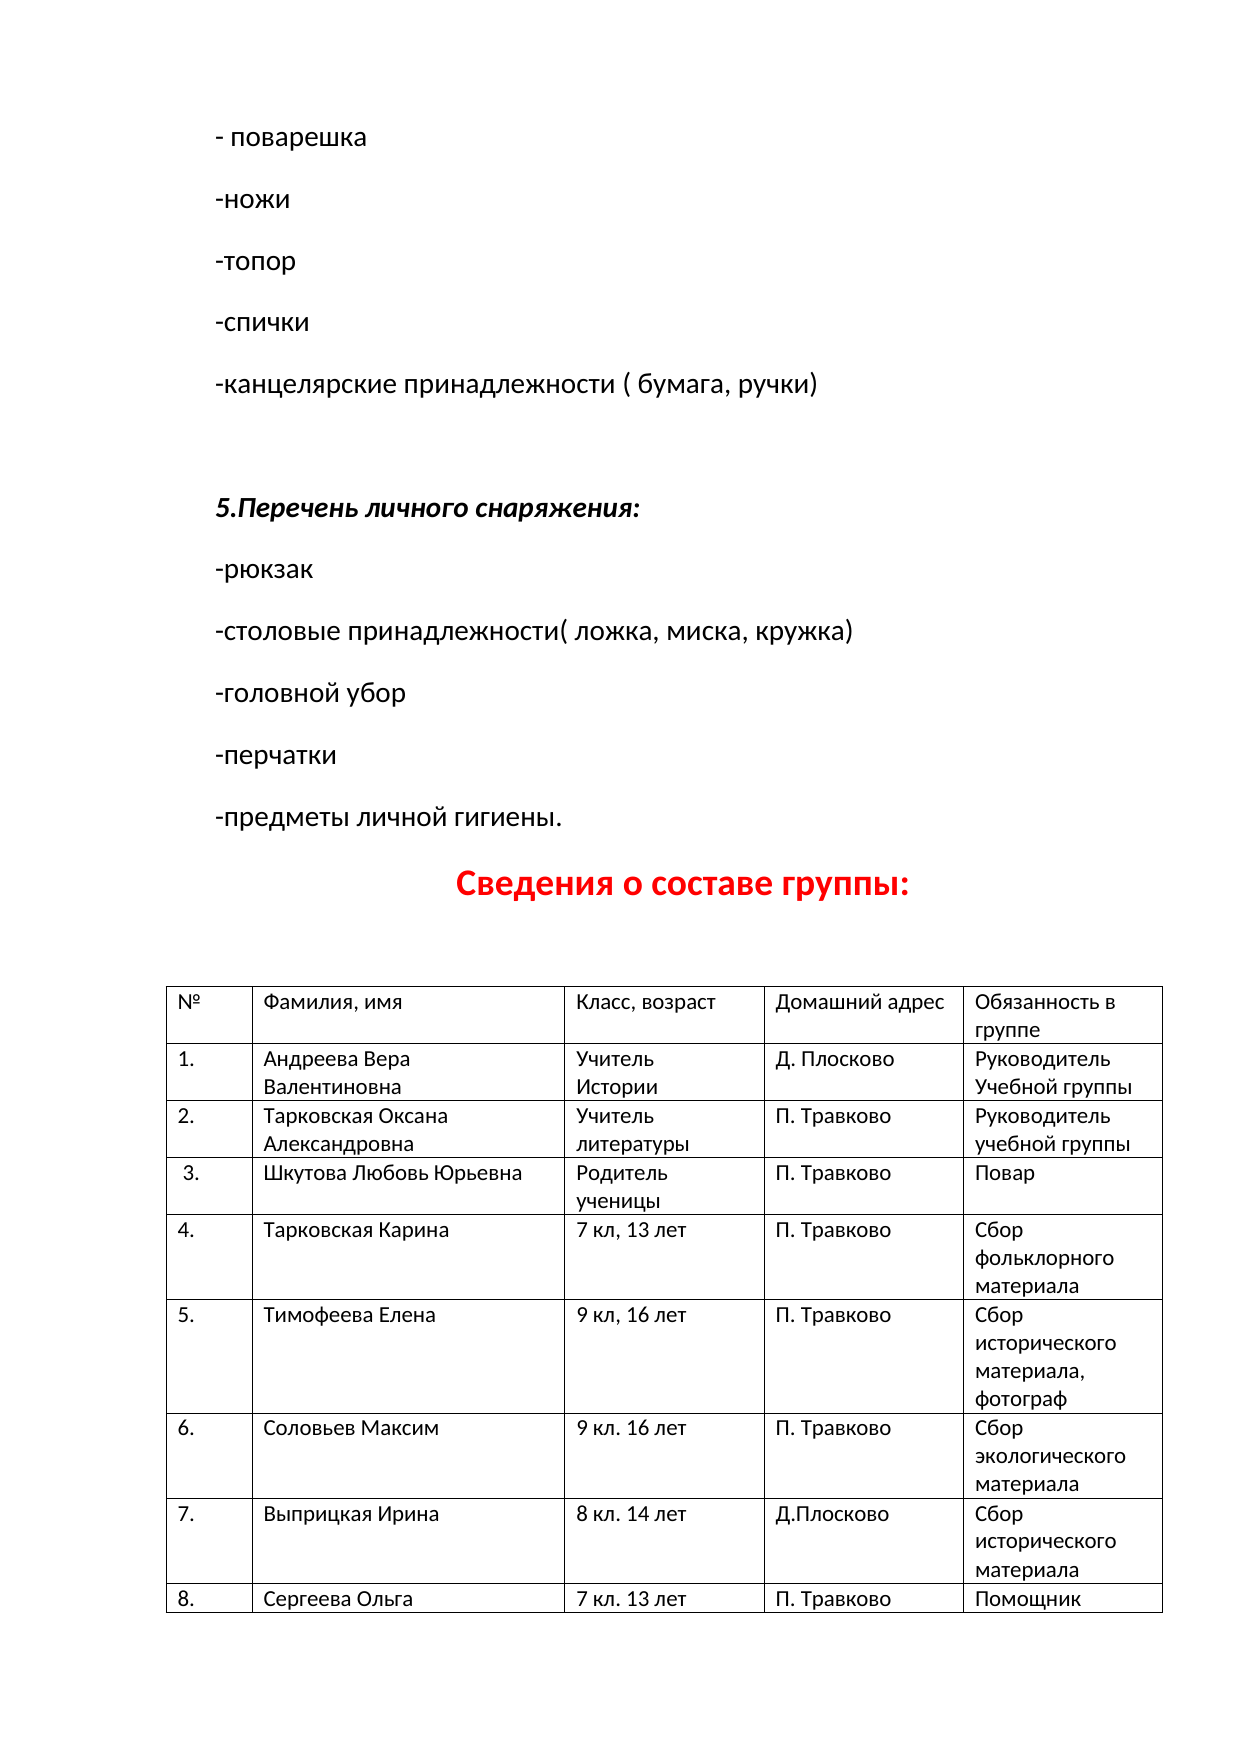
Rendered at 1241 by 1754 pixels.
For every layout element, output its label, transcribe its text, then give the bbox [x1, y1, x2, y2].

text -топор [215, 242, 1152, 277]
table_cell Руководитель Учебной группы [964, 1044, 1162, 1100]
text -головной убор [215, 674, 1152, 710]
table_cell Тарковская Карина [253, 1215, 564, 1299]
table_cell 5. [167, 1300, 252, 1412]
table_cell П. Травково [765, 1158, 963, 1214]
table_cell Руководитель учебной группы [964, 1101, 1162, 1157]
table_cell Сергеева Ольга [253, 1584, 564, 1612]
table_cell Выприцкая Ирина [253, 1499, 564, 1583]
table_cell 7. [167, 1499, 252, 1583]
table_cell Д.Плосково [765, 1499, 963, 1583]
table_header Обязанность в группе [964, 987, 1162, 1043]
text -столовые принадлежности( ложка, миска, кружка) [215, 612, 1152, 648]
table_cell 7 кл, 13 лет [565, 1215, 764, 1299]
table_cell П. Травково [765, 1300, 963, 1412]
table_cell 4. [167, 1215, 252, 1299]
table_cell Андреева Вера Валентиновна [253, 1044, 564, 1100]
table_cell Сбор фольклорного материала [964, 1215, 1162, 1299]
table_cell П. Травково [765, 1101, 963, 1157]
text -предметы личной гигиены. [215, 798, 1152, 833]
table_header № [167, 987, 252, 1043]
table_cell П. Травково [765, 1584, 963, 1612]
table_cell Учитель Истории [565, 1044, 764, 1100]
table_header Фамилия, имя [253, 987, 564, 1043]
table_cell 2. [167, 1101, 252, 1157]
table_cell Сбор исторического материала [964, 1499, 1162, 1583]
table_cell Учитель литературы [565, 1101, 764, 1157]
text Сведения о составе группы: [215, 859, 1152, 905]
table_cell 3. [167, 1158, 252, 1214]
text -спички [215, 303, 1152, 339]
table_cell 1. [167, 1044, 252, 1100]
table_cell 8 кл. 14 лет [565, 1499, 764, 1583]
text - поварешка [215, 118, 1152, 154]
table_cell Помощник повара [964, 1584, 1162, 1612]
table_cell 7 кл. 13 лет [565, 1584, 764, 1612]
table_cell Сбор экологического материала [964, 1414, 1162, 1498]
table_cell 8. [167, 1584, 252, 1612]
table_cell 9 кл, 16 лет [565, 1300, 764, 1412]
table_header Домашний адрес [765, 987, 963, 1043]
text -ножи [215, 180, 1152, 216]
text -канцелярские принадлежности ( бумага, ручки) [215, 365, 1152, 401]
text 5.Перечень личного снаряжения: [215, 489, 1152, 524]
table_header Класс, возраст [565, 987, 764, 1043]
table_cell Шкутова Любовь Юрьевна [253, 1158, 564, 1214]
table_cell Д. Плосково [765, 1044, 963, 1100]
table_cell П. Травково [765, 1414, 963, 1498]
table_cell 9 кл. 16 лет [565, 1414, 764, 1498]
table_cell Тимофеева Елена [253, 1300, 564, 1412]
table_cell Родитель ученицы [565, 1158, 764, 1214]
table_cell Сбор исторического материала, фотограф [964, 1300, 1162, 1412]
text -перчатки [215, 736, 1152, 771]
table_cell Соловьев Максим [253, 1414, 564, 1498]
text -рюкзак [215, 551, 1152, 586]
table_cell П. Травково [765, 1215, 963, 1299]
table_cell 6. [167, 1414, 252, 1498]
table_cell Повар [964, 1158, 1162, 1214]
table_cell Тарковская Оксана Александровна [253, 1101, 564, 1157]
